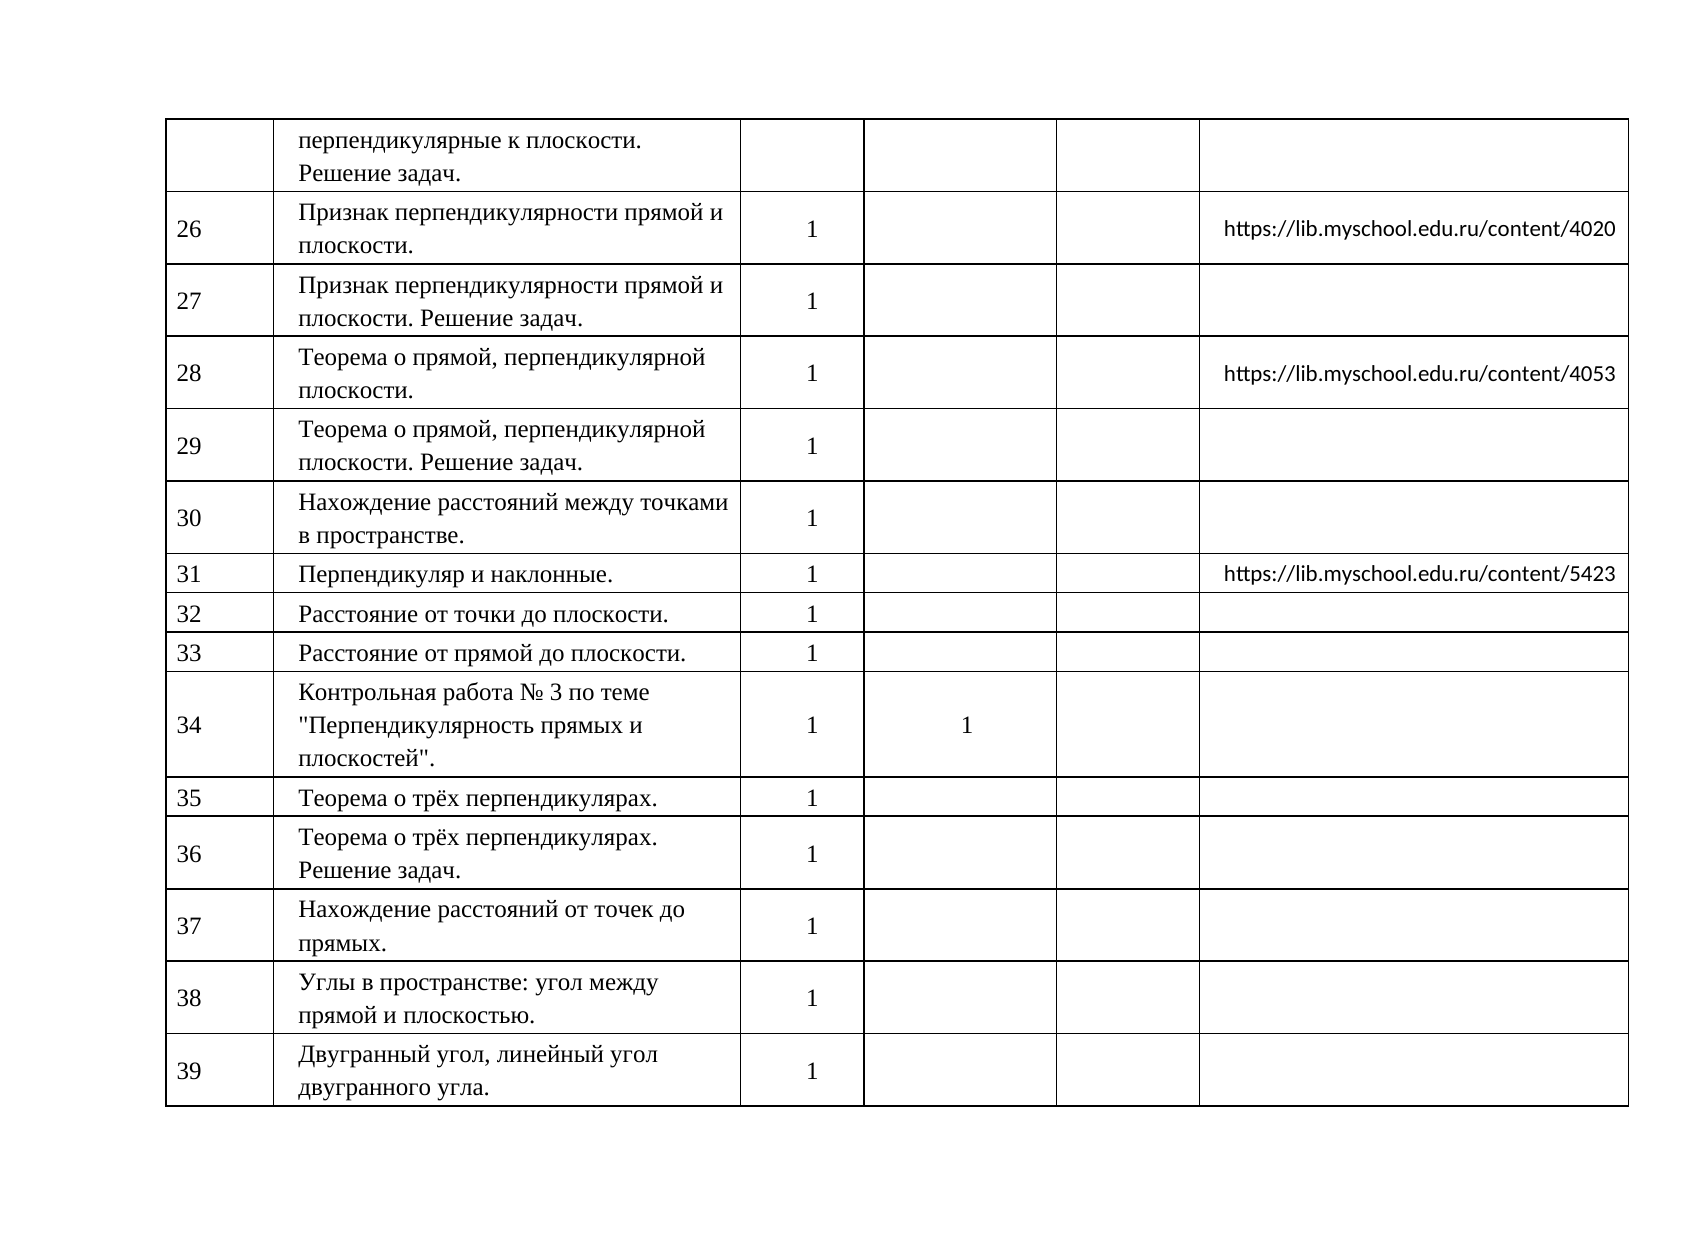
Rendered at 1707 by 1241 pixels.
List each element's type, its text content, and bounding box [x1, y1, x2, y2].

table_cell 36 [167, 817, 273, 888]
table_cell https://lib.myschool.edu.ru/content/4053 [1200, 337, 1628, 408]
table_cell Углы в пространстве: угол между прямой и плоскостью. [274, 962, 740, 1033]
table_cell 30 [167, 482, 273, 552]
table_cell 1 [741, 633, 863, 671]
table_cell [1057, 672, 1199, 776]
table_cell [1200, 778, 1628, 815]
table_cell 31 [167, 554, 273, 592]
table_cell 1 [741, 265, 863, 335]
table_cell 1 [741, 962, 863, 1033]
table_cell 35 [167, 778, 273, 815]
table_cell [865, 265, 1056, 335]
table_cell [865, 192, 1056, 263]
table_cell Признак перпендикулярности прямой и плоскости. [274, 192, 740, 263]
table_cell [1200, 672, 1628, 776]
table_cell [865, 337, 1056, 408]
table_cell [1200, 120, 1628, 191]
table_cell [1057, 633, 1199, 671]
table_cell [1057, 337, 1199, 408]
table_cell [1057, 817, 1199, 888]
table_cell [1057, 778, 1199, 815]
table_cell Теорема о трёх перпендикулярах. Решение задач. [274, 817, 740, 888]
table_cell 39 [167, 1034, 273, 1105]
table_cell 34 [167, 672, 273, 776]
table_cell [865, 120, 1056, 191]
table_cell Контрольная работа № 3 по теме "Перпендикулярность прямых и плоскостей". [274, 672, 740, 776]
table_cell 33 [167, 633, 273, 671]
table_cell [865, 593, 1056, 631]
table_cell [1200, 593, 1628, 631]
table_cell [1200, 482, 1628, 552]
table_cell 1 [741, 672, 863, 776]
table_cell [1057, 962, 1199, 1033]
table_cell 32 [167, 593, 273, 631]
table_cell [1200, 265, 1628, 335]
table_cell [865, 778, 1056, 815]
table_cell [1200, 633, 1628, 671]
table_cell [274, 120, 740, 191]
table_cell [1057, 120, 1199, 191]
table_cell [1200, 409, 1628, 480]
table_cell 29 [167, 409, 273, 480]
table_cell [1200, 1034, 1628, 1105]
table_cell 1 [741, 120, 863, 191]
table_cell Теорема о прямой, перпендикулярной плоскости. [274, 337, 740, 408]
table_cell 1 [865, 672, 1056, 776]
table_cell [1200, 962, 1628, 1033]
table_cell [865, 890, 1056, 960]
table_cell Перпендикуляр и наклонные. [274, 554, 740, 592]
table_cell Расстояние от точки до плоскости. [274, 593, 740, 631]
table_cell Признак перпендикулярности прямой и плоскости. Решение задач. [274, 265, 740, 335]
table_cell 1 [741, 409, 863, 480]
table_cell 1 [741, 192, 863, 263]
table_cell 38 [167, 962, 273, 1033]
table_cell 37 [167, 890, 273, 960]
table_cell https://lib.myschool.edu.ru/content/4020 [1200, 192, 1628, 263]
table_cell [865, 554, 1056, 592]
table_cell [1057, 593, 1199, 631]
table_cell 1 [741, 337, 863, 408]
table_cell 1 [741, 778, 863, 815]
table_cell [865, 1034, 1056, 1105]
table_cell [865, 962, 1056, 1033]
table_cell 1 [741, 554, 863, 592]
table_cell [865, 409, 1056, 480]
table_cell [1057, 192, 1199, 263]
table_cell 26 [167, 192, 273, 263]
table_cell [1057, 554, 1199, 592]
table_cell [865, 817, 1056, 888]
table_cell [1200, 890, 1628, 960]
table_cell 1 [741, 817, 863, 888]
table_cell [1200, 817, 1628, 888]
table_cell 1 [741, 890, 863, 960]
table_cell https://lib.myschool.edu.ru/content/5423 [1200, 554, 1628, 592]
table_cell Нахождение расстояний между точками в пространстве. [274, 482, 740, 552]
table_cell Нахождение расстояний от точек до прямых. [274, 890, 740, 960]
table_cell 27 [167, 265, 273, 335]
table_cell 28 [167, 337, 273, 408]
table_cell [865, 482, 1056, 552]
table_cell 1 [741, 1034, 863, 1105]
table_cell Расстояние от прямой до плоскости. [274, 633, 740, 671]
table_cell 25 [167, 120, 273, 191]
table_cell 1 [741, 482, 863, 552]
table_cell [1057, 265, 1199, 335]
table_cell [1057, 1034, 1199, 1105]
table_cell 1 [741, 593, 863, 631]
table_cell [1057, 409, 1199, 480]
table_cell [865, 633, 1056, 671]
table_cell Двугранный угол, линейный угол двугранного угла. [274, 1034, 740, 1105]
table_cell [1057, 482, 1199, 552]
table_cell Теорема о трёх перпендикулярах. [274, 778, 740, 815]
table_cell [1057, 890, 1199, 960]
table_cell Теорема о прямой, перпендикулярной плоскости. Решение задач. [274, 409, 740, 480]
